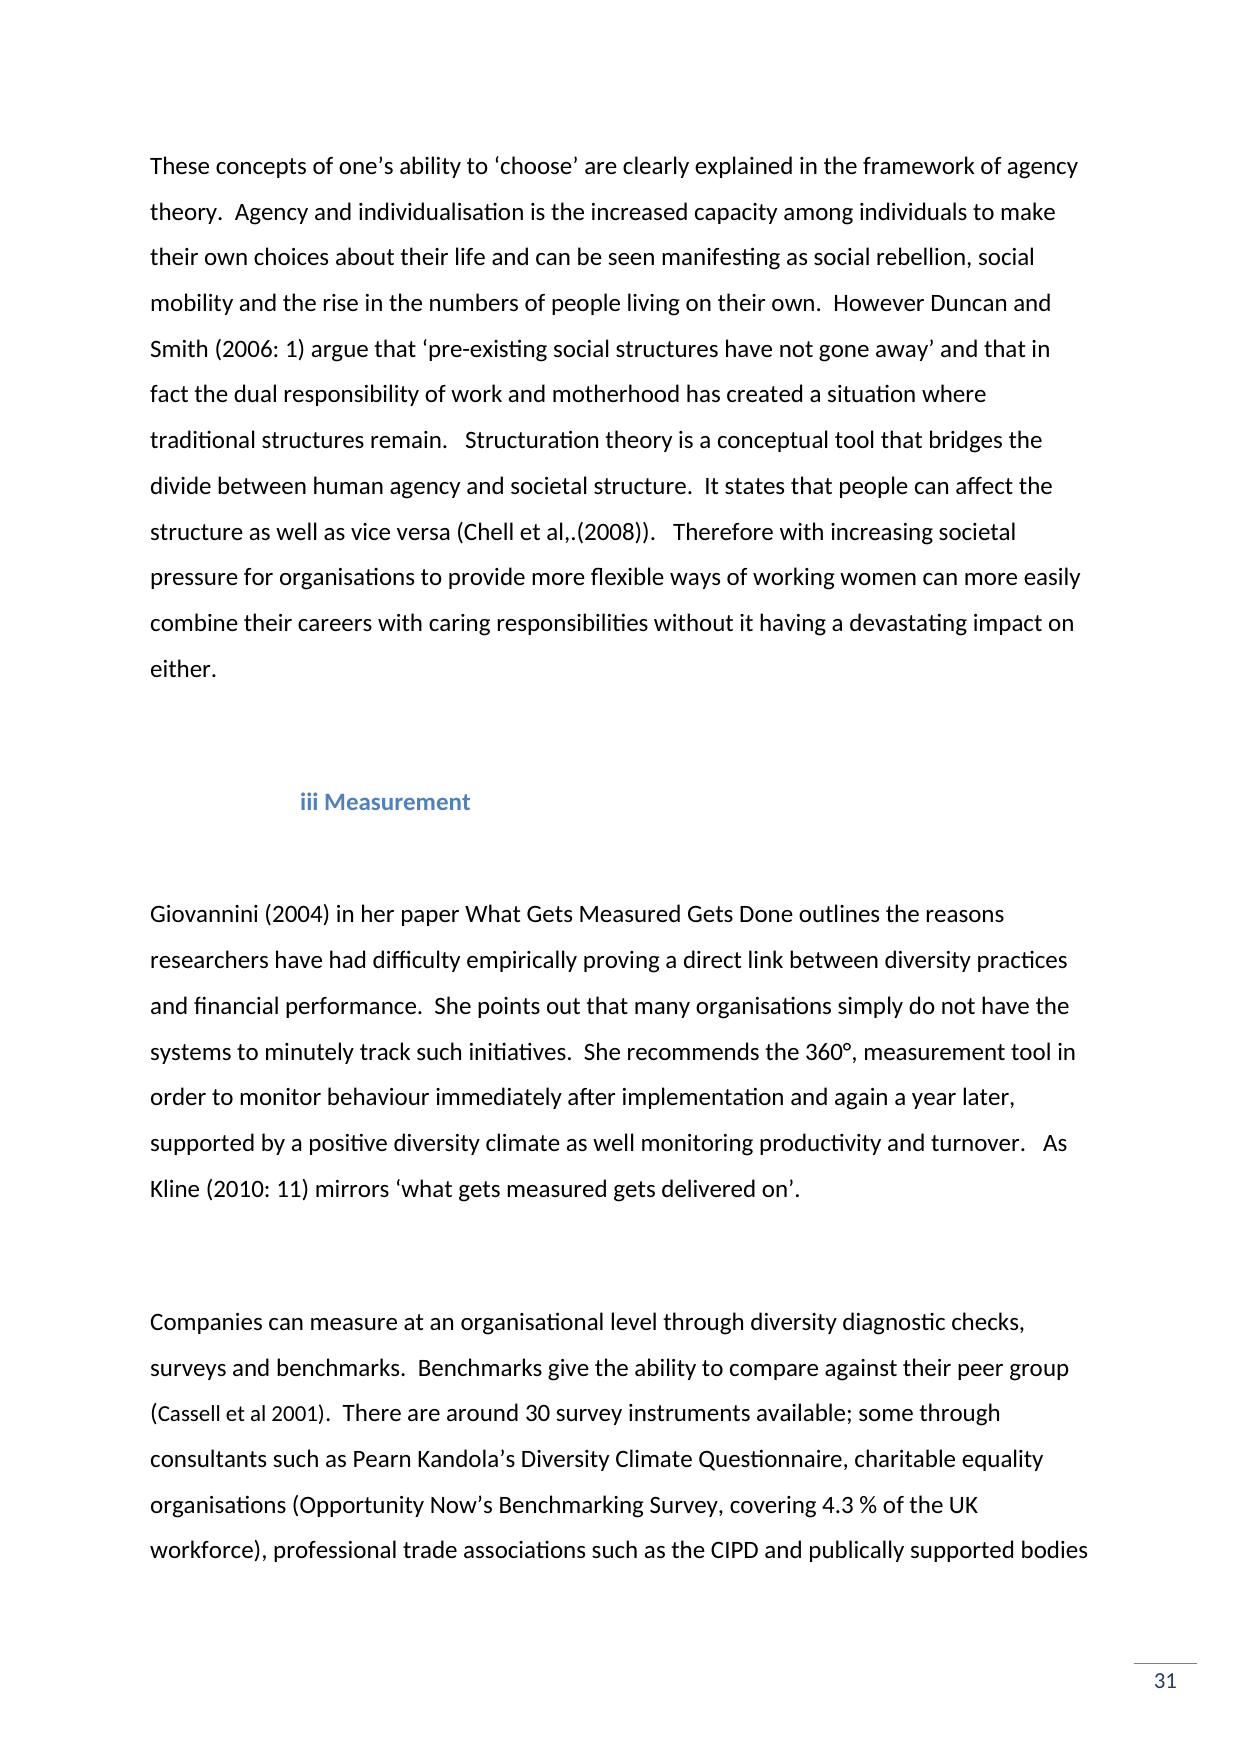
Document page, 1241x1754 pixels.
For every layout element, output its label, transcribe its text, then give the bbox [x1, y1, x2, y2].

text These concepts of one’s ability to ‘choose’ are clearly explained in the framework of agency theory. Agency and individualisation is the increased capacity among individuals to make their own choices about their life and can be seen manifesting as social rebellion, social mobility and the rise in the numbers of people living on their own. However Duncan and Smith (2006: 1) argue that ‘pre-existing social structures have not gone away’ and that in fact the dual responsibility of work and motherhood has created a situation where traditional structures remain. Structuration theory is a conceptual tool that bridges the divide between human agency and societal structure. It states that people can affect the structure as well as vice versa (Chell et al,.(2008)). Therefore with increasing societal pressure for organisations to provide more flexible ways of working women can more easily combine their careers with caring responsibilities without it having a devastating impact on either. [150, 150, 1090, 683]
subtitle iii Measurement [225, 786, 1090, 817]
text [150, 1306, 1090, 1565]
text Giovannini (2004) in her paper What Gets Measured Gets Done outlines the reasons researchers have had difficulty empirically proving a direct link between diversity practices and financial performance. She points out that many organisations simply do not have the systems to minutely track such initiatives. She recommends the 360°, measurement tool in order to monitor behaviour immediately after implementation and again a year later, supported by a positive diversity climate as well monitoring productivity and turnover. As Kline (2010: 11) mirrors ‘what gets measured gets delivered on’. [150, 898, 1090, 1203]
